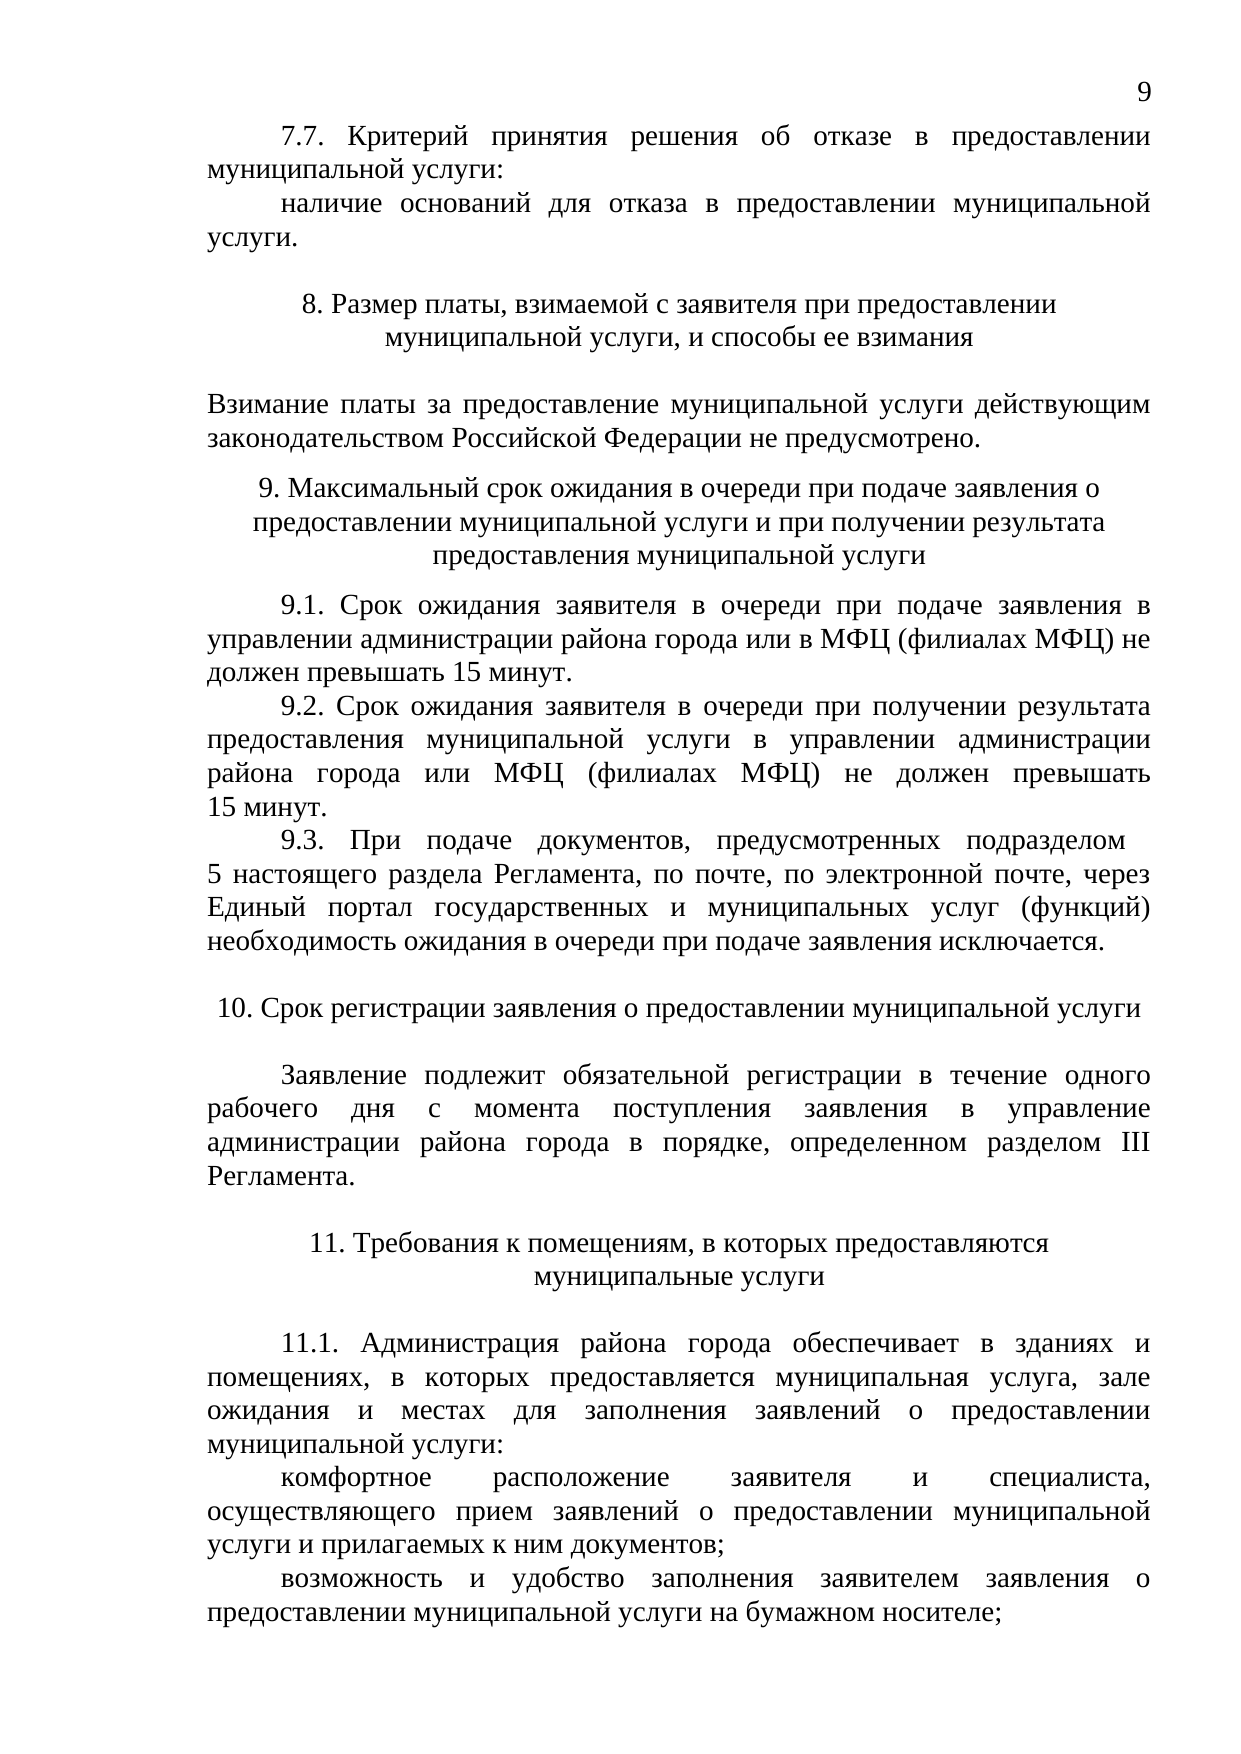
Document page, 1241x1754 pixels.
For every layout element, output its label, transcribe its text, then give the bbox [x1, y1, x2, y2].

text наличие оснований для отказа в предоставлении муниципальной услуги. [207, 185, 1152, 252]
text 9.3. При подаче документов, предусмотренных подразделом 5 настоящего раздела Регламента, по почте, по электронной почте, через Единый портал государственных и муниципальных услуг (функций) необходимость ожидания в очереди при подаче заявления исключается. [207, 822, 1152, 956]
text 9. Максимальный срок ожидания в очереди при подаче заявления о предоставлении муниципальной услуги и при получении результата предоставления муниципальной услуги [207, 470, 1152, 571]
text 9.2. Срок ожидания заявителя в очереди при получении результата предоставления муниципальной услуги в управлении администрации района города или МФЦ (филиалах МФЦ) не должен превышать 15 минут. [207, 688, 1152, 822]
text Взимание платы за предоставление муниципальной услуги действующим законодательством Российской Федерации не предусмотрено. [207, 386, 1152, 453]
text комфортное расположение заявителя и специалиста, осуществляющего прием заявлений о предоставлении муниципальной услуги и прилагаемых к ним документов; [207, 1459, 1152, 1560]
text 9.1. Срок ожидания заявителя в очереди при подаче заявления в управлении администрации района города или в МФЦ (филиалах МФЦ) не должен превышать 15 минут. [207, 587, 1152, 688]
text Заявление подлежит обязательной регистрации в течение одного рабочего дня с момента поступления заявления в управление администрации района города в порядке, определенном разделом III Регламента. [207, 1057, 1152, 1191]
text 11.1. Администрация района города обеспечивает в зданиях и помещениях, в которых предоставляется муниципальная услуга, зале ожидания и местах для заполнения заявлений о предоставлении муниципальной услуги: [207, 1325, 1152, 1459]
text 11. Требования к помещениям, в которых предоставляются муниципальные услуги [207, 1225, 1152, 1292]
text возможность и удобство заполнения заявителем заявления о предоставлении муниципальной услуги на бумажном носителе; [207, 1560, 1152, 1627]
text 10. Срок регистрации заявления о предоставлении муниципальной услуги [207, 990, 1152, 1023]
text 7.7. Критерий принятия решения об отказе в предоставлении муниципальной услуги: [207, 118, 1152, 185]
text 8. Размер платы, взимаемой с заявителя при предоставлении муниципальной услуги, и способы ее взимания [207, 286, 1152, 353]
